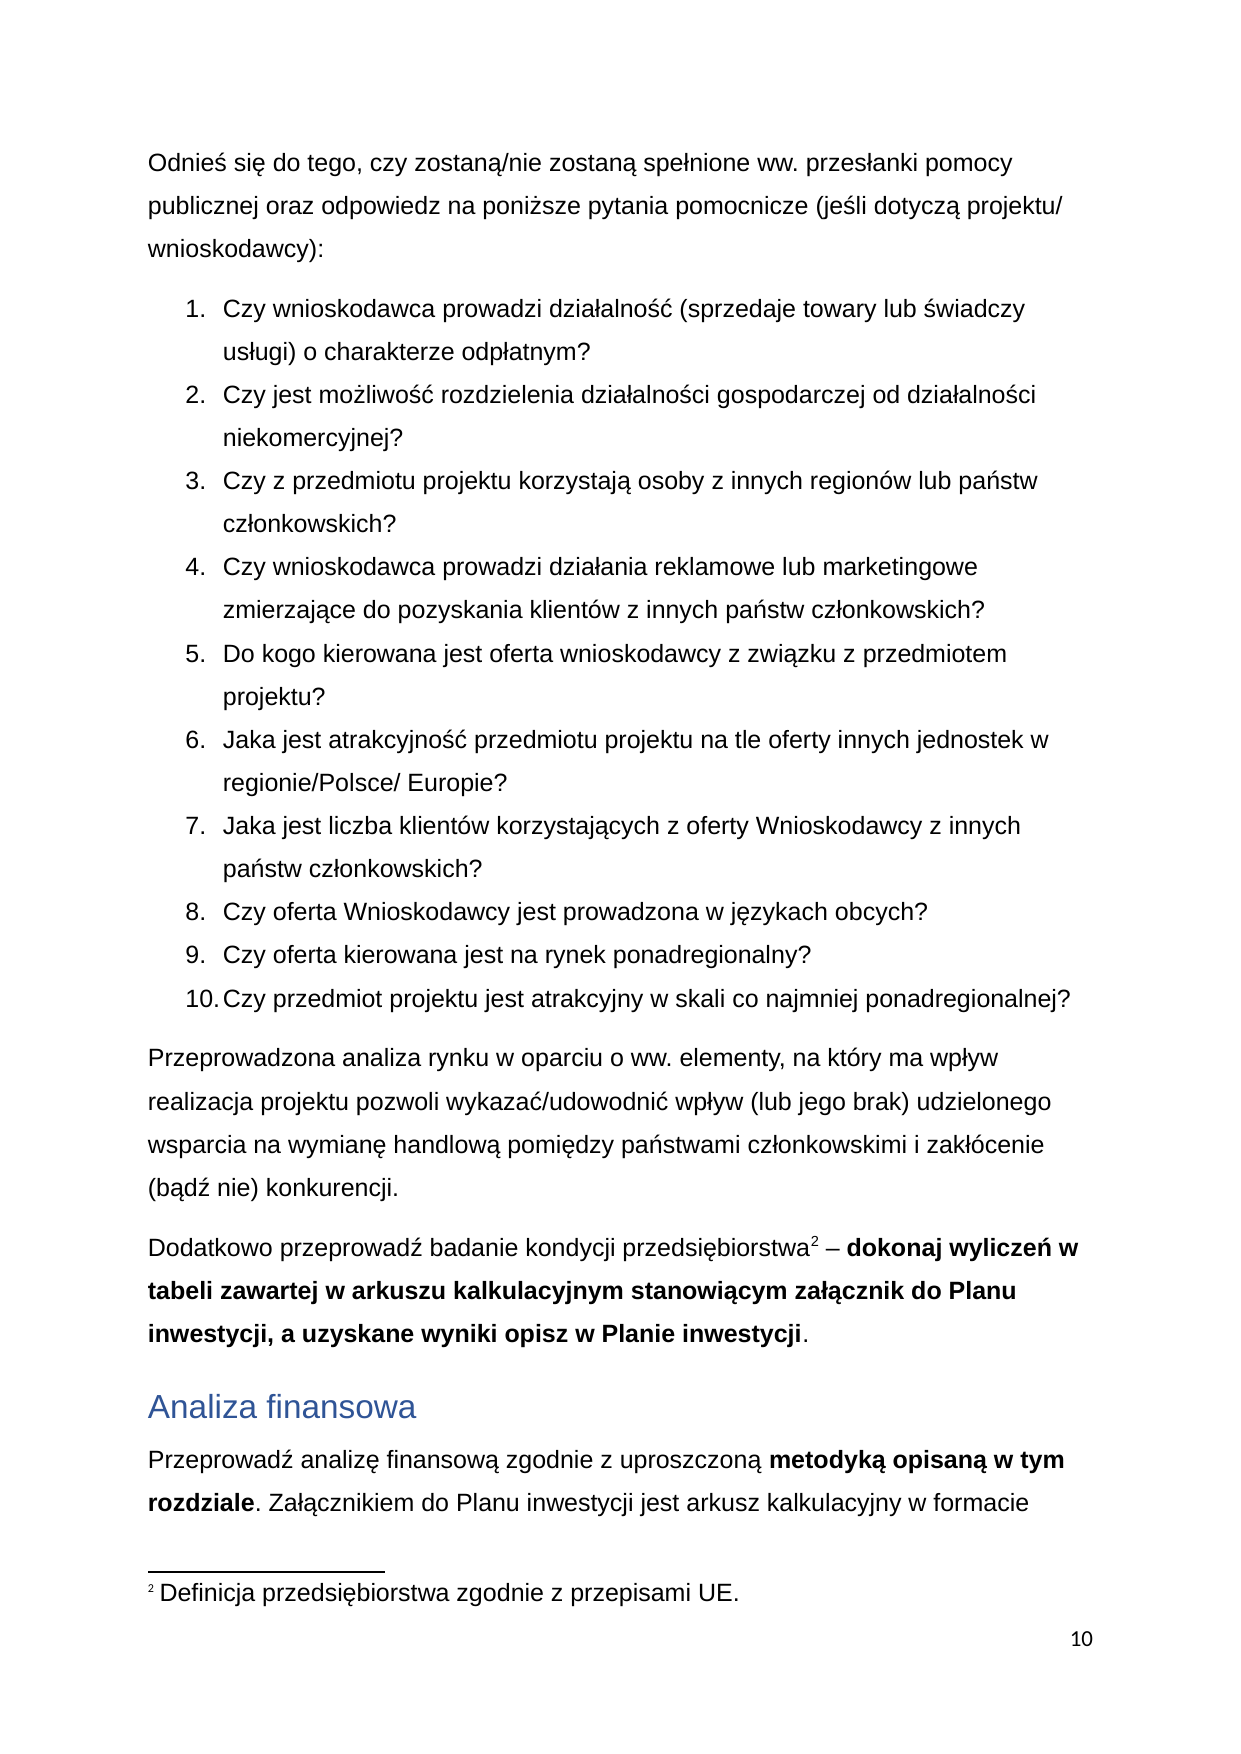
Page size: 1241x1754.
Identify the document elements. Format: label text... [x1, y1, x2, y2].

list Jaka jest liczba klientów korzystających z oferty Wnioskodawcy z innych państw członkowskich? [185, 811, 1093, 883]
text Dodatkowo przeprowadź badanie kondycji przedsiębiorstwa – dokonaj wyliczeń w tabeli zawartej w arkuszu kalkulacyjnym stanowiącym załącznik do Planu inwestycji, a uzyskane wyniki opisz w Planie inwestycji. [148, 1233, 1093, 1348]
list Czy oferta Wnioskodawcy jest prowadzona w językach obcych? [185, 897, 1093, 926]
subtitle Analiza finansowa [148, 1387, 1093, 1425]
list Czy jest możliwość rozdzielenia działalności gospodarczej od działalności niekomercyjnej? [185, 380, 1093, 452]
list Do kogo kierowana jest oferta wnioskodawcy z związku z przedmiotem projektu? [185, 639, 1093, 711]
list Czy wnioskodawca prowadzi działania reklamowe lub marketingowe zmierzające do pozyskania klientów z innych państw członkowskich? [185, 552, 1093, 624]
text Odnieś się do tego, czy zostaną/nie zostaną spełnione ww. przesłanki pomocy publicznej oraz odpowiedz na poniższe pytania pomocnicze (jeśli dotyczą projektu/ wnioskodawcy): [148, 148, 1093, 263]
list Czy oferta kierowana jest na rynek ponadregionalny? [185, 941, 1093, 969]
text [148, 1445, 1093, 1517]
list Jaka jest atrakcyjność przedmiotu projektu na tle oferty innych jednostek w regionie/Polsce/ Europie? [185, 725, 1093, 797]
text Przeprowadzona analiza rynku w oparciu o ww. elementy, na który ma wpływ realizacja projektu pozwoli wykazać/udowodnić wpływ (lub jego brak) udzielonego wsparcia na wymianę handlową pomiędzy państwami członkowskimi i zakłócenie (bądź nie) konkurencji. [148, 1043, 1093, 1202]
list Czy wnioskodawca prowadzi działalność (sprzedaje towary lub świadczy usługi) o charakterze odpłatnym? [185, 294, 1093, 366]
list Czy z przedmiotu projektu korzystają osoby z innych regionów lub państw członkowskich? [185, 466, 1093, 538]
list Czy przedmiot projektu jest atrakcyjny w skali co najmniej ponadregionalnej? [185, 984, 1093, 1012]
